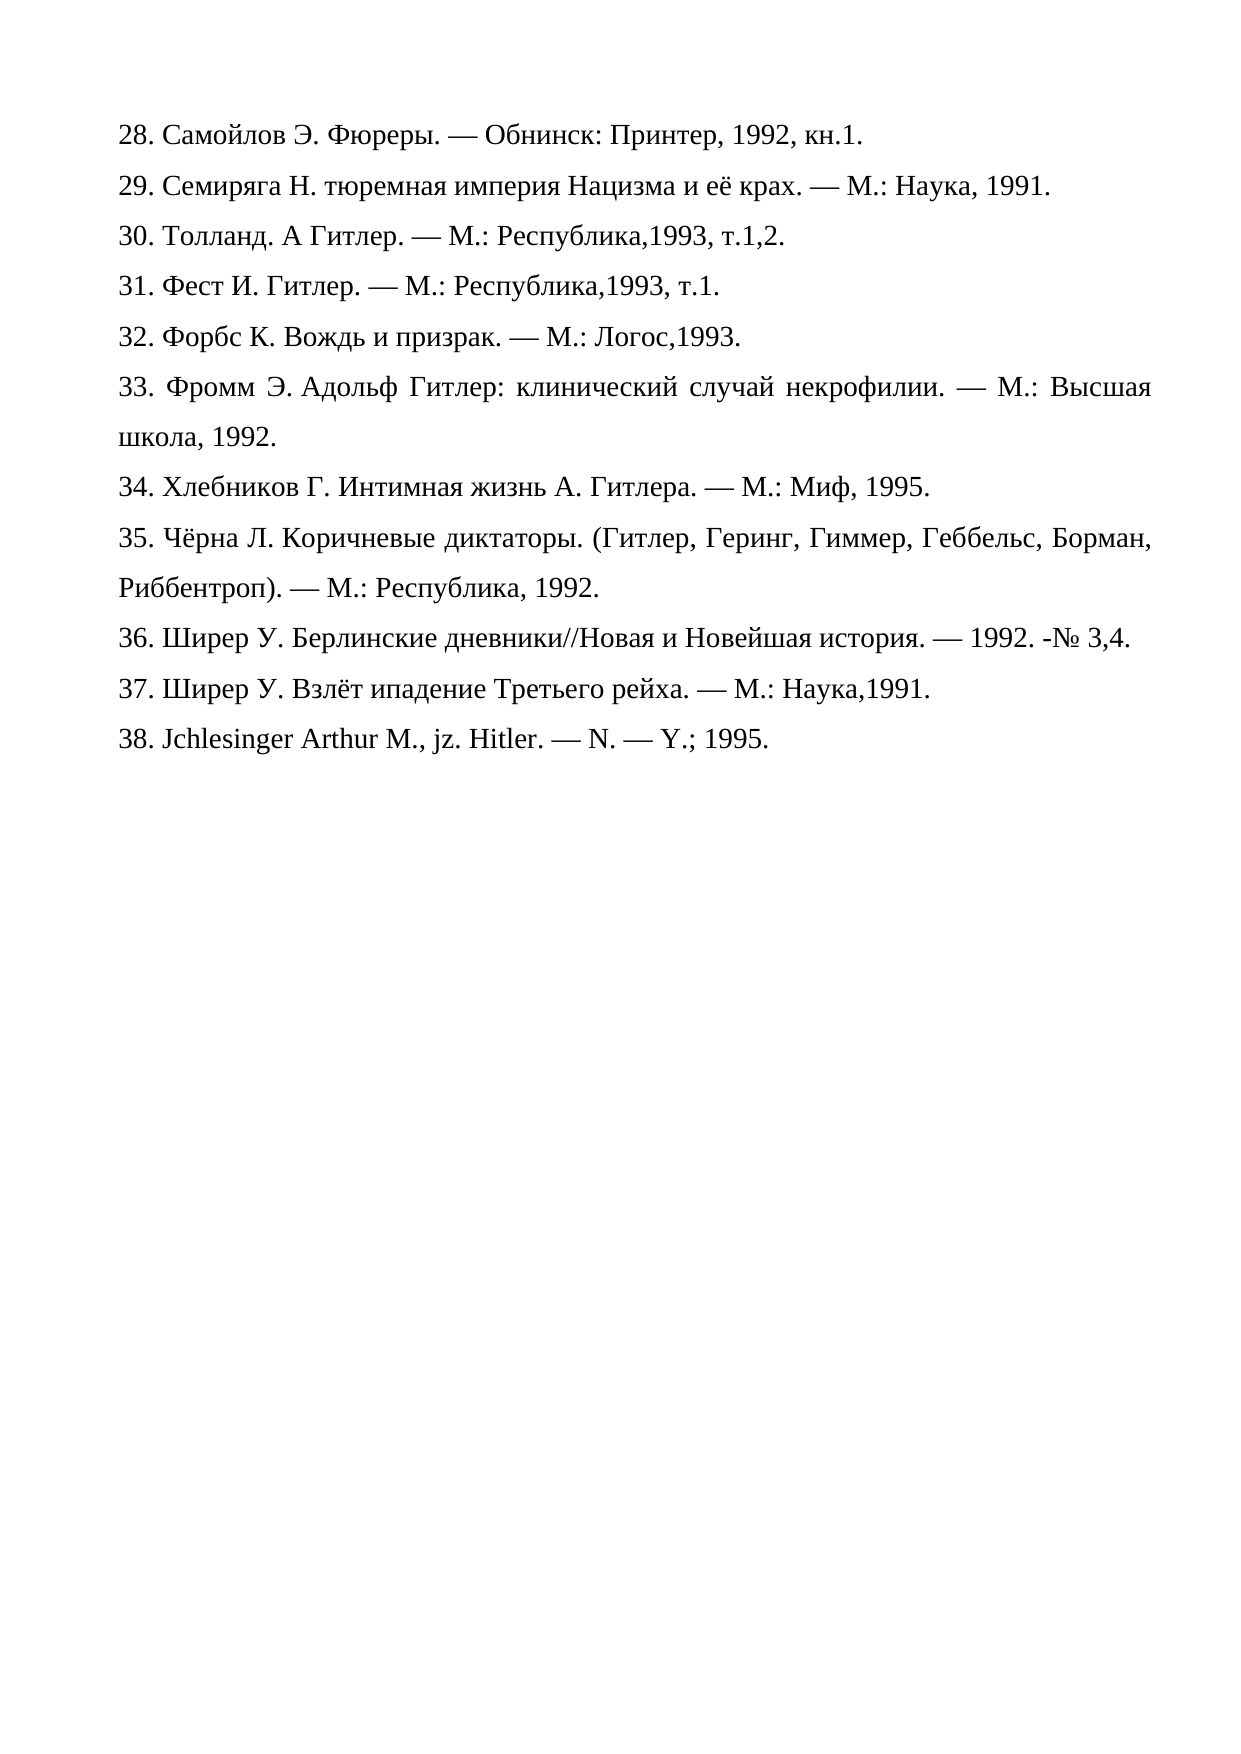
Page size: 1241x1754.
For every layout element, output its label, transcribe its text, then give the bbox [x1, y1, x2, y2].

text 30. Толланд. А Гитлер. — М.: Республика,1993, т.1,2. [118, 218, 1152, 252]
text 34. Хлебников Г. Интимная жизнь А. Гитлера. — М.: Миф, 1995. [118, 469, 1152, 503]
text 38. Jchlesinger Arthur M., jz. Hitler. — N. — Y.; 1995. [118, 721, 1152, 755]
text 36. Ширер У. Берлинские дневники//Новая и Новейшая история. — 1992. -№ 3,4. [118, 621, 1152, 654]
text 33. Фромм Э. Адольф Гитлер: клинический случай некрофилии. — М.: Высшая школа, 1992. [118, 369, 1152, 453]
text 31. Фест И. Гитлер. — М.: Республика,1993, т.1. [118, 268, 1152, 302]
text 35. Чёрна Л. Коричневые диктаторы. (Гитлер, Геринг, Гиммер, Геббельс, Борман, Риббентроп). — М.: Республика, 1992. [118, 520, 1152, 604]
text 28. Самойлов Э. Фюреры. — Обнинск: Принтер, 1992, кн.1. [118, 117, 1152, 151]
text 29. Семиряга Н. тюремная империя Нацизма и её крах. — М.: Наука, 1991. [118, 168, 1152, 201]
text 37. Ширер У. Взлёт ипадение Третьего рейха. — М.: Наука,1991. [118, 671, 1152, 704]
text 32. Форбс К. Вождь и призрак. — М.: Логос,1993. [118, 319, 1152, 352]
